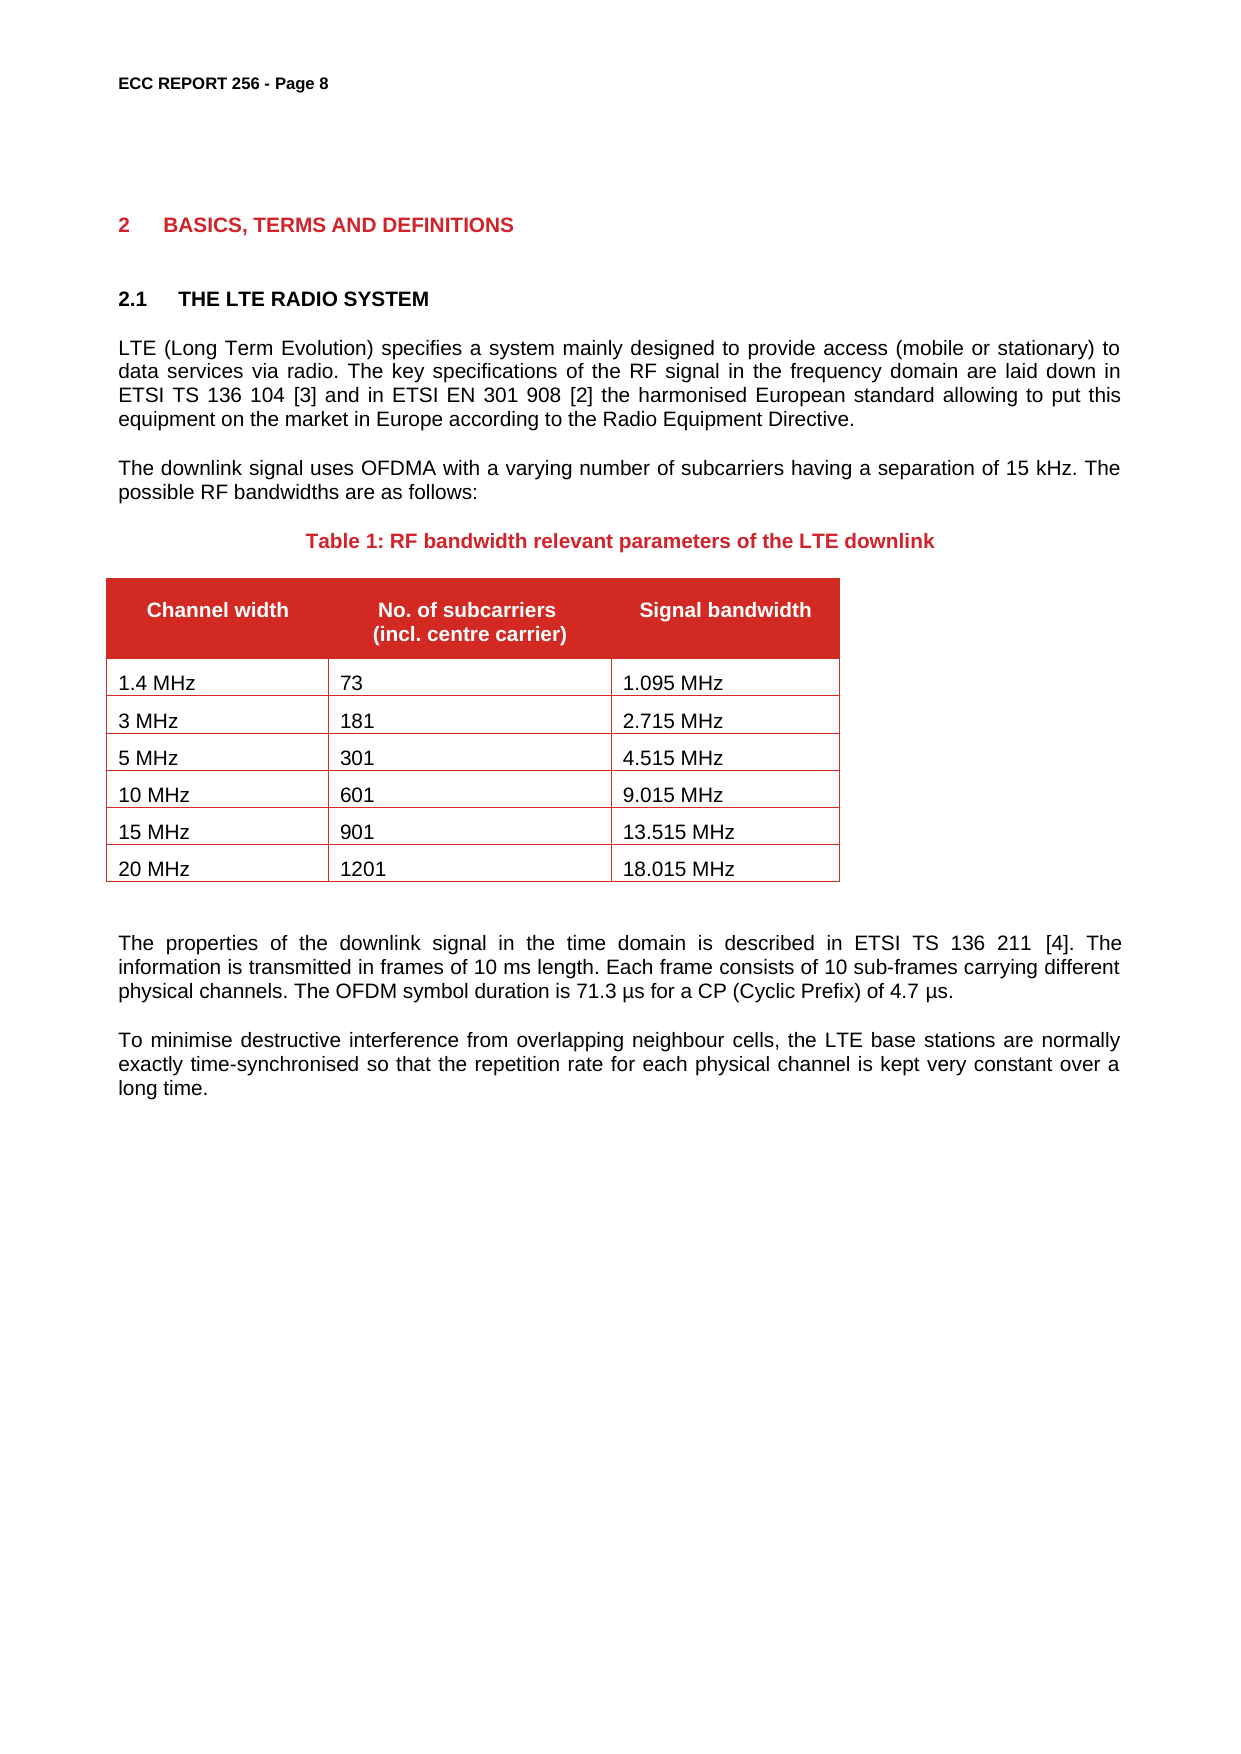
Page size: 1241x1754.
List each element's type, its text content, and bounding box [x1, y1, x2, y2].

text The properties of the downlink signal in the time domain is described in ETSI TS 136 211 [4]. The information is transmitted in frames of 10 ms length. Each frame consists of 10 sub-frames carrying different physical channels. The OFDM symbol duration is 71.3 µs for a CP (Cyclic Prefix) of 4.7 µs. [118, 931, 1122, 1003]
text The downlink signal uses OFDMA with a varying number of subcarriers having a separation of 15 kHz. The possible RF bandwidths are as follows: [118, 456, 1122, 504]
table_cell 9.015 MHz [612, 771, 839, 807]
table_cell 2.715 MHz [612, 696, 839, 732]
table_cell 15 MHz [107, 808, 328, 844]
table_cell 901 [329, 808, 611, 844]
text To minimise destructive interference from overlapping neighbour cells, the LTE base stations are normally exactly time-synchronised so that the repetition rate for each physical channel is kept very constant over a long time. [118, 1028, 1122, 1100]
table_cell 601 [329, 771, 611, 807]
table_cell 18.015 MHz [612, 845, 839, 881]
subtitle Basics, terms and definitions [118, 212, 1122, 236]
table_cell 5 MHz [107, 734, 328, 769]
table_cell 1.4 MHz [107, 659, 328, 695]
text LTE (Long Term Evolution) specifies a system mainly designed to provide access (mobile or stationary) to data services via radio. The key specifications of the RF signal in the frequency domain are laid down in ETSI TS 136 104 [3] and in ETSI EN 301 908 [2] the harmonised European standard allowing to put this equipment on the market in Europe according to the Radio Equipment Directive. [118, 335, 1122, 431]
table_header No. of subcarriers (incl. centre carrier) [329, 579, 611, 658]
text Table 1: RF bandwidth relevant parameters of the LTE downlink [118, 529, 1122, 553]
table_cell 10 MHz [107, 771, 328, 807]
table_cell 4.515 MHz [612, 734, 839, 769]
table_cell 301 [329, 734, 611, 769]
table_cell 1.095 MHz [612, 659, 839, 695]
table_cell 20 MHz [107, 845, 328, 881]
table_cell 3 MHz [107, 696, 328, 732]
table_cell 73 [329, 659, 611, 695]
table_cell 1201 [329, 845, 611, 881]
table_cell 181 [329, 696, 611, 732]
subtitle the LTE Radio system [118, 286, 1122, 310]
table_header Channel width [107, 579, 328, 658]
table_header Signal bandwidth [612, 579, 839, 658]
table_cell 13.515 MHz [612, 808, 839, 844]
